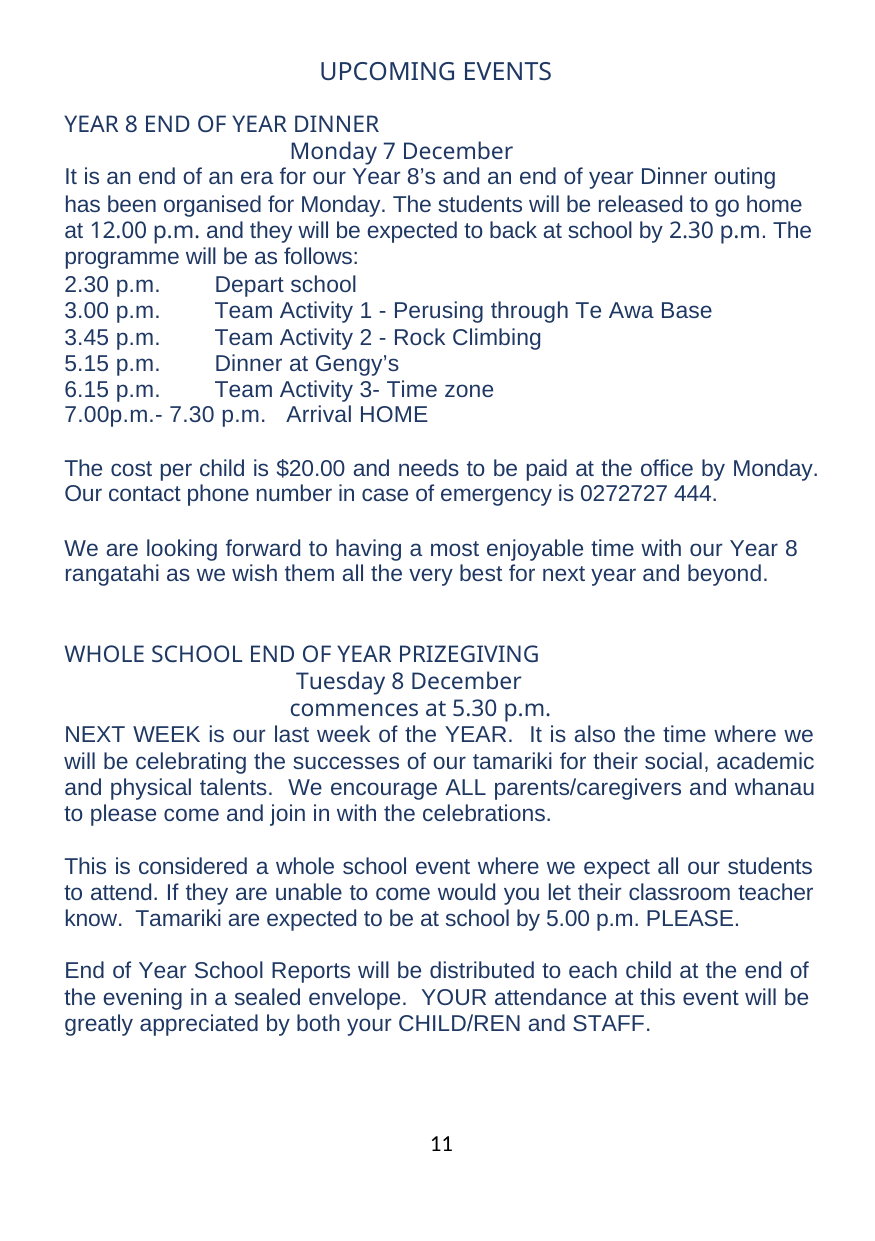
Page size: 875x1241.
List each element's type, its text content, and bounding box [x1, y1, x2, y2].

text 7.00p.m.- 7.30 p.m. Arrival HOME [64, 403, 874, 427]
text NEXT WEEK is our last week of the YEAR. It is also the time where we will be celebrating the successes of our tamariki for their social, academic and physical talents. We encourage ALL parents/caregivers and whanau to please come and join in with the celebrations. [64, 722, 816, 827]
text 5.15 p.m. Dinner at Gengy’s [64, 350, 874, 377]
text 3.00 p.m. Team Activity 1 - Perusing through Te Awa Base [64, 298, 874, 324]
text UPCOMING EVENTS [319, 57, 874, 86]
text 6.15 p.m. Team Activity 3- Time zone [64, 377, 874, 403]
text It is an end of an era for our Year 8’s and an end of year Dinner outing [64, 165, 874, 190]
text Monday 7 December [289, 139, 874, 165]
text 2.30 p.m. Depart school [64, 271, 874, 298]
text This is considered a whole school event where we expect all our students to attend. If they are unable to come would you let their classroom teacher know. Tamariki are expected to be at school by 5.00 p.m. PLEASE. [64, 854, 822, 932]
text End of Year School Reports will be distributed to each child at the end of the evening in a sealed envelope. YOUR attendance at this event will be greatly appreciated by both your CHILD/REN and STAFF. [64, 958, 810, 1036]
text WHOLE SCHOOL END OF YEAR PRIZEGIVING [64, 641, 874, 668]
text 3.45 p.m. Team Activity 2 - Rock Climbing [64, 324, 874, 350]
text 11 [429, 1131, 874, 1157]
text We are looking forward to having a most enjoyable time with our Year 8 rangatahi as we wish them all the very best for next year and beyond. [64, 536, 807, 586]
text Tuesday 8 December [296, 668, 874, 695]
text The cost per child is $20.00 and needs to be paid at the office by Monday. Our contact phone number in case of emergency is 0272727 444. [64, 457, 821, 507]
text commences at 5.30 p.m. [289, 695, 874, 722]
text has been organised for Monday. The students will be released to go home at 12.00 p.m. and they will be expected to back at school by 2.30 p.m. The programme will be as follows: [64, 191, 823, 269]
text YEAR 8 END OF YEAR DINNER [64, 112, 874, 138]
